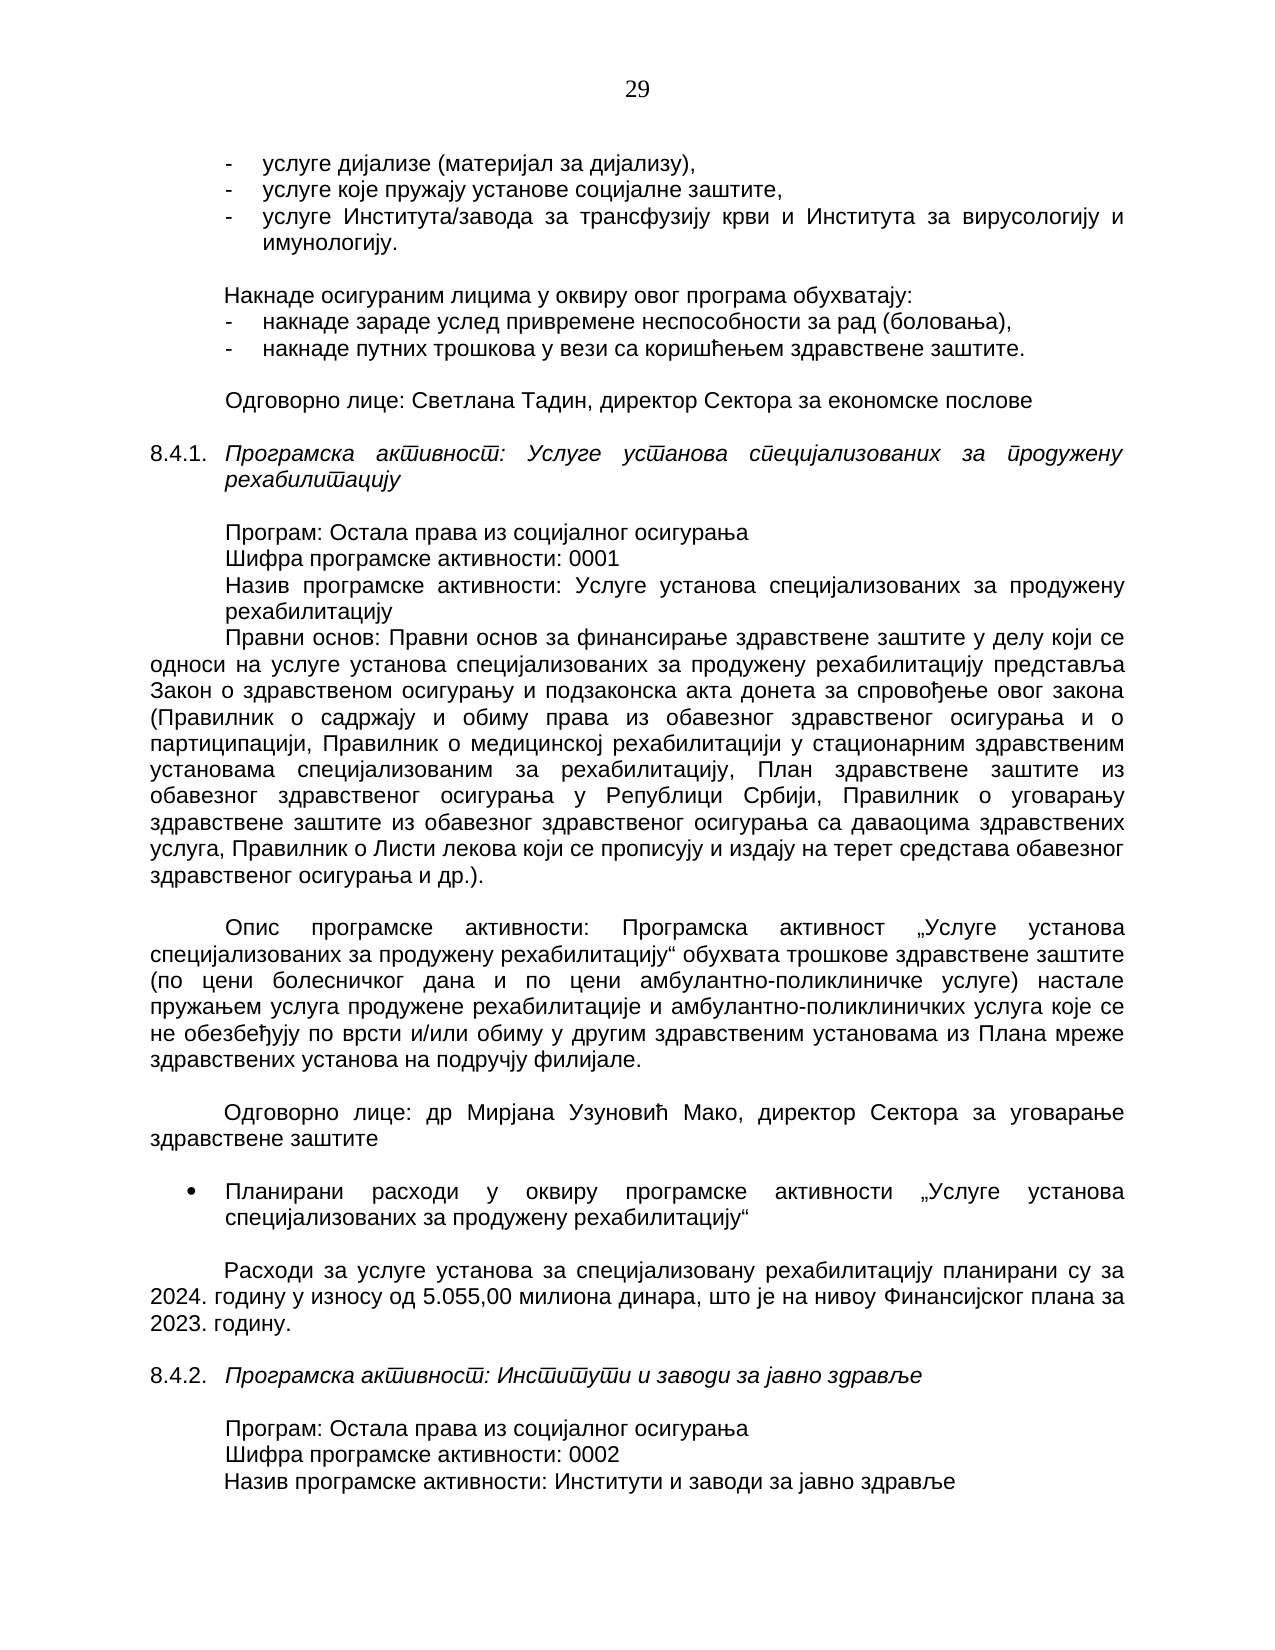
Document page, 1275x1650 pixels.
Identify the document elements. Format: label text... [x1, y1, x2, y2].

list накнаде путних трошкова у вези са коришћењем здравствене заштите. [225, 334, 1125, 361]
list Програмска активност: Институти и заводи за јавно здравље [150, 1362, 1125, 1389]
list накнаде зараде услед привремене неспособности за рад (боловања), [225, 308, 1125, 334]
text Опис програмске активности: Програмска активност „Услуге установа специјализованих за продужену рехабилитацију“ обухвата трошкове здравствене заштите (по цени болесничког дана и по цени амбулантно-поликлиничке услуге) настале пружањем услуга продужене рехабилитације и амбулантно-поликлиничких услуга које се не обезбеђују по врсти и/или обиму у другим здравственим установама из Плана мреже здравствених установа на подручју филијале. [150, 914, 1125, 1072]
text Одговорно лице: др Мирјана Узуновић Мако, директор Сектора за уговарање здравствене заштите [150, 1099, 1125, 1151]
text Расходи за услуге установа за специјализовану рехабилитацију планирани су за 2024. годину у износу од 5.055,00 милиона динара, што је на нивоу Финансијског плана за 2023. годину. [150, 1257, 1125, 1336]
text Накнаде осигураним лицима у оквиру овог програма обухватају: [150, 282, 1125, 308]
text Програм: Остала права из социјалног осигурања [225, 1415, 1125, 1441]
list услуге Института/завода за трансфузију крви и Института за вирусологију и имунологију. [225, 203, 1125, 255]
list услуге које пружају установе социјалне заштите, [225, 176, 1125, 203]
text Правни основ: Правни основ за финансирање здравствене заштите у делу који се односи на услуге установа специјализованих за продужену рехабилитацију представља Закон о здравственом осигурању и подзаконска акта донета за спровођење овог закона (Правилник о садржају и обиму права из обавезног здравственог осигурања и о партиципацији, Правилник о медицинској рехабилитацији у стационарним здравственим установама специјализованим за рехабилитацију, План здравствене заштите из обавезног здравственог осигурања у Републици Србији, Правилник о уговарању здравствене заштите из обавезног здравственог осигурања са даваоцима здравствених услуга, Правилник о Листи лекова који се прописују и издају на терет средстава обавезног здравственог осигурања и др.). [150, 624, 1125, 888]
text Одговорно лице: Светлана Тадин, директор Сектора за економске послове [150, 387, 1125, 413]
text Програм: Остала права из социјалног осигурања [225, 519, 1125, 545]
text Шифра програмске активности: 0001 [225, 545, 1125, 572]
text Назив програмске активности: Институти и заводи за јавно здравље [150, 1468, 1125, 1494]
list Програмска активност: Услуге установа специјализованих за продужену рехабилитацију [150, 440, 1125, 493]
list услуге дијализе (материјал за дијализу), [225, 150, 1125, 176]
list Планирани расходи у оквиру програмске активности „Услуге установа специјализованих за продужену рехабилитацију“ [187, 1178, 1125, 1231]
text Назив програмске активности: Услуге установа специјализованих за продужену рехабилитацију [225, 572, 1125, 624]
text Шифра програмске активности: 0002 [225, 1441, 1125, 1468]
